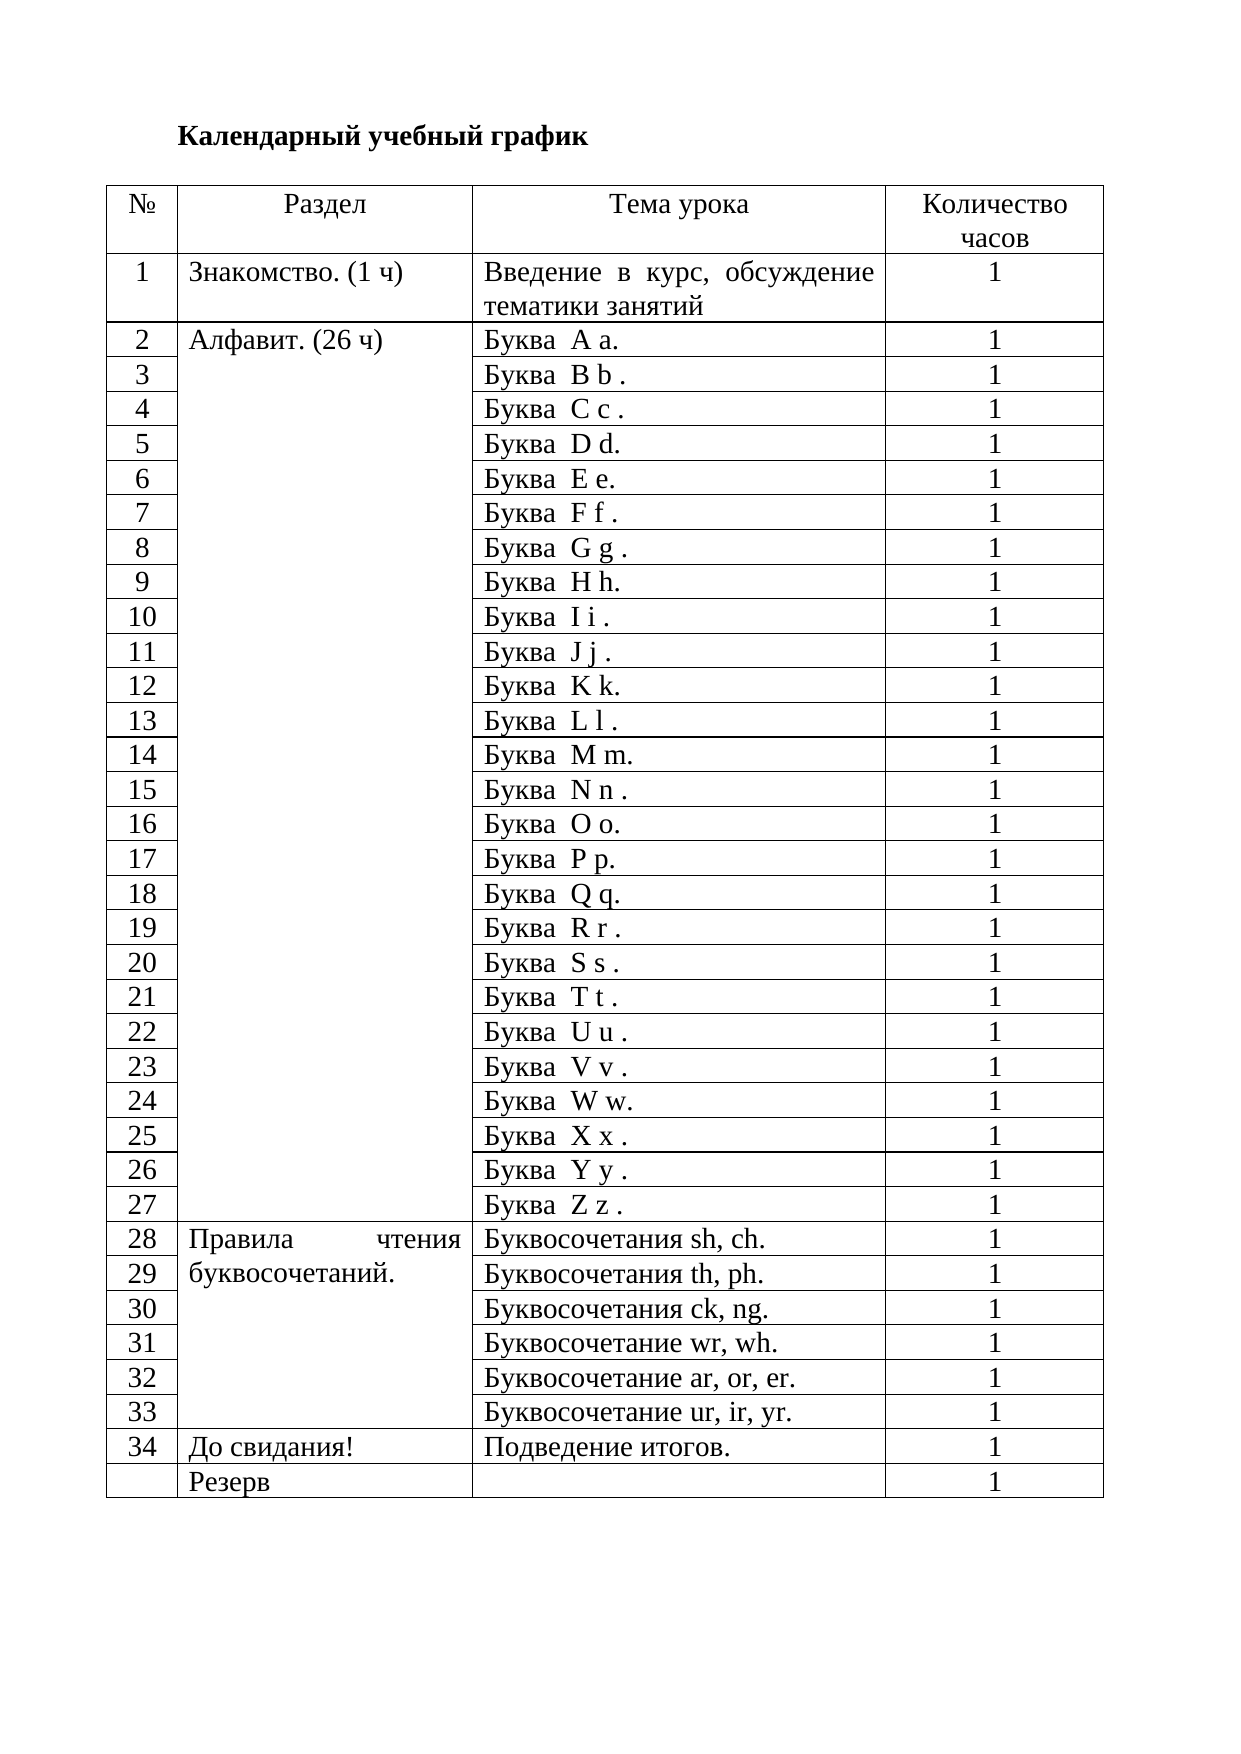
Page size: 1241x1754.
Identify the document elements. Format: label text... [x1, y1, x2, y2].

table_cell Буквосочетание wr, wh. [473, 1325, 885, 1359]
table_cell Буквосочетание ar, or, er. [473, 1360, 885, 1393]
table_cell 3 [107, 357, 177, 391]
table_cell Буква W w. [473, 1083, 885, 1117]
table_cell 1 [886, 772, 1103, 806]
table_cell 1 [886, 668, 1103, 702]
table_cell 15 [107, 772, 177, 806]
table_cell Буква V v . [473, 1049, 885, 1082]
table_cell Буква Q q. [473, 876, 885, 909]
table_header Раздел [178, 186, 472, 253]
table_cell 27 [107, 1187, 177, 1221]
table_cell 1 [886, 1083, 1103, 1117]
table_cell 1 [886, 1014, 1103, 1048]
table_cell 20 [107, 945, 177, 978]
table_cell 1 [886, 980, 1103, 1013]
table_cell Буква X x . [473, 1118, 885, 1151]
table_cell 19 [107, 910, 177, 944]
table_cell 1 [886, 1222, 1103, 1255]
table_cell 16 [107, 807, 177, 840]
table_cell Буквосочетание ur, ir, yr. [473, 1395, 885, 1428]
table_cell 1 [886, 254, 1103, 321]
table_cell 30 [107, 1291, 177, 1324]
table_cell 1 [886, 357, 1103, 391]
table_cell 23 [107, 1049, 177, 1082]
table_cell Буква E e. [473, 461, 885, 494]
table_cell 1 [886, 876, 1103, 909]
table_header Количество часов [886, 186, 1103, 253]
table_cell 1 [886, 392, 1103, 425]
table_cell 1 [886, 495, 1103, 529]
table_cell Знакомство. (1 ч) [178, 254, 472, 321]
table_cell 1 [886, 910, 1103, 944]
table_cell Подведение итогов. [473, 1429, 885, 1463]
table_cell 4 [107, 392, 177, 425]
table_cell 9 [107, 565, 177, 598]
table_cell 13 [107, 703, 177, 736]
table_cell 12 [107, 668, 177, 702]
table_cell 10 [107, 599, 177, 633]
table_cell 11 [107, 634, 177, 667]
table_cell 34 [107, 1429, 177, 1463]
table_cell Буква Y y . [473, 1153, 885, 1186]
table_cell Буква D d. [473, 426, 885, 460]
table_cell Буква L l . [473, 703, 885, 736]
table_cell Буква N n . [473, 772, 885, 806]
table_cell [473, 1464, 885, 1497]
table_header № [107, 186, 177, 253]
table_cell 1 [886, 807, 1103, 840]
table_cell 33 [107, 1395, 177, 1428]
table_cell 1 [886, 945, 1103, 978]
table_cell 1 [886, 1464, 1103, 1497]
table_cell 1 [886, 1187, 1103, 1221]
table_cell Буква H h. [473, 565, 885, 598]
table_cell Буква K k. [473, 668, 885, 702]
table_cell Буква I i . [473, 599, 885, 633]
table_cell 7 [107, 495, 177, 529]
table_cell Буква O o. [473, 807, 885, 840]
table_cell 5 [107, 426, 177, 460]
table_cell 14 [107, 738, 177, 771]
table_cell Буква P p. [473, 841, 885, 875]
table_cell 32 [107, 1360, 177, 1393]
table_header Тема урока [473, 186, 885, 253]
table_cell 2 [107, 323, 177, 356]
table_cell Алфавит. (26 ч) [178, 323, 472, 1221]
table_cell Буква M m. [473, 738, 885, 771]
table_cell Резерв [178, 1464, 472, 1497]
table_cell Буква A a. [473, 323, 885, 356]
table_cell Введение в курс, обсуждение тематики занятий [473, 254, 885, 321]
table_cell 1 [886, 323, 1103, 356]
table_cell 29 [107, 1256, 177, 1290]
table_cell 18 [107, 876, 177, 909]
table_cell 1 [107, 254, 177, 321]
table_cell Буква Z z . [473, 1187, 885, 1221]
table_cell Буква S s . [473, 945, 885, 978]
table_cell 1 [886, 1291, 1103, 1324]
table_cell 1 [886, 1360, 1103, 1393]
table_cell 25 [107, 1118, 177, 1151]
table_cell 1 [886, 1325, 1103, 1359]
table_cell До свидания! [178, 1429, 472, 1463]
table_cell 17 [107, 841, 177, 875]
table_cell 26 [107, 1153, 177, 1186]
table_cell Буква F f . [473, 495, 885, 529]
table_cell Буква C c . [473, 392, 885, 425]
table_cell 1 [886, 1429, 1103, 1463]
table_cell Правила чтения буквосочетаний. [178, 1222, 472, 1428]
table_cell Буква U u . [473, 1014, 885, 1048]
table_cell 1 [886, 461, 1103, 494]
table_cell 8 [107, 530, 177, 563]
table_cell 1 [886, 738, 1103, 771]
table_cell 1 [886, 634, 1103, 667]
table_cell Буквосочетания ck, ng. [473, 1291, 885, 1324]
table_cell 22 [107, 1014, 177, 1048]
table_cell 1 [886, 841, 1103, 875]
table_cell Буквосочетания th, ph. [473, 1256, 885, 1290]
table_cell 21 [107, 980, 177, 1013]
table_cell Буква B b . [473, 357, 885, 391]
table_cell Буква T t . [473, 980, 885, 1013]
table_cell 1 [886, 426, 1103, 460]
table_cell 1 [886, 1256, 1103, 1290]
table_cell 1 [886, 599, 1103, 633]
table_cell Буква G g . [473, 530, 885, 563]
table_cell 24 [107, 1083, 177, 1117]
table_cell [107, 1464, 177, 1497]
table_cell 1 [886, 530, 1103, 563]
table_cell 1 [886, 1153, 1103, 1186]
table_cell 28 [107, 1222, 177, 1255]
table_cell Буквосочетания sh, ch. [473, 1222, 885, 1255]
table_cell 1 [886, 1049, 1103, 1082]
table_cell 6 [107, 461, 177, 494]
table_cell 1 [886, 1395, 1103, 1428]
table_cell Буква R r . [473, 910, 885, 944]
table_cell 1 [886, 703, 1103, 736]
table_cell Буква J j . [473, 634, 885, 667]
table_cell 1 [886, 1118, 1103, 1151]
table_cell 31 [107, 1325, 177, 1359]
table_cell 1 [886, 565, 1103, 598]
text Календарный учебный график [177, 118, 1152, 152]
